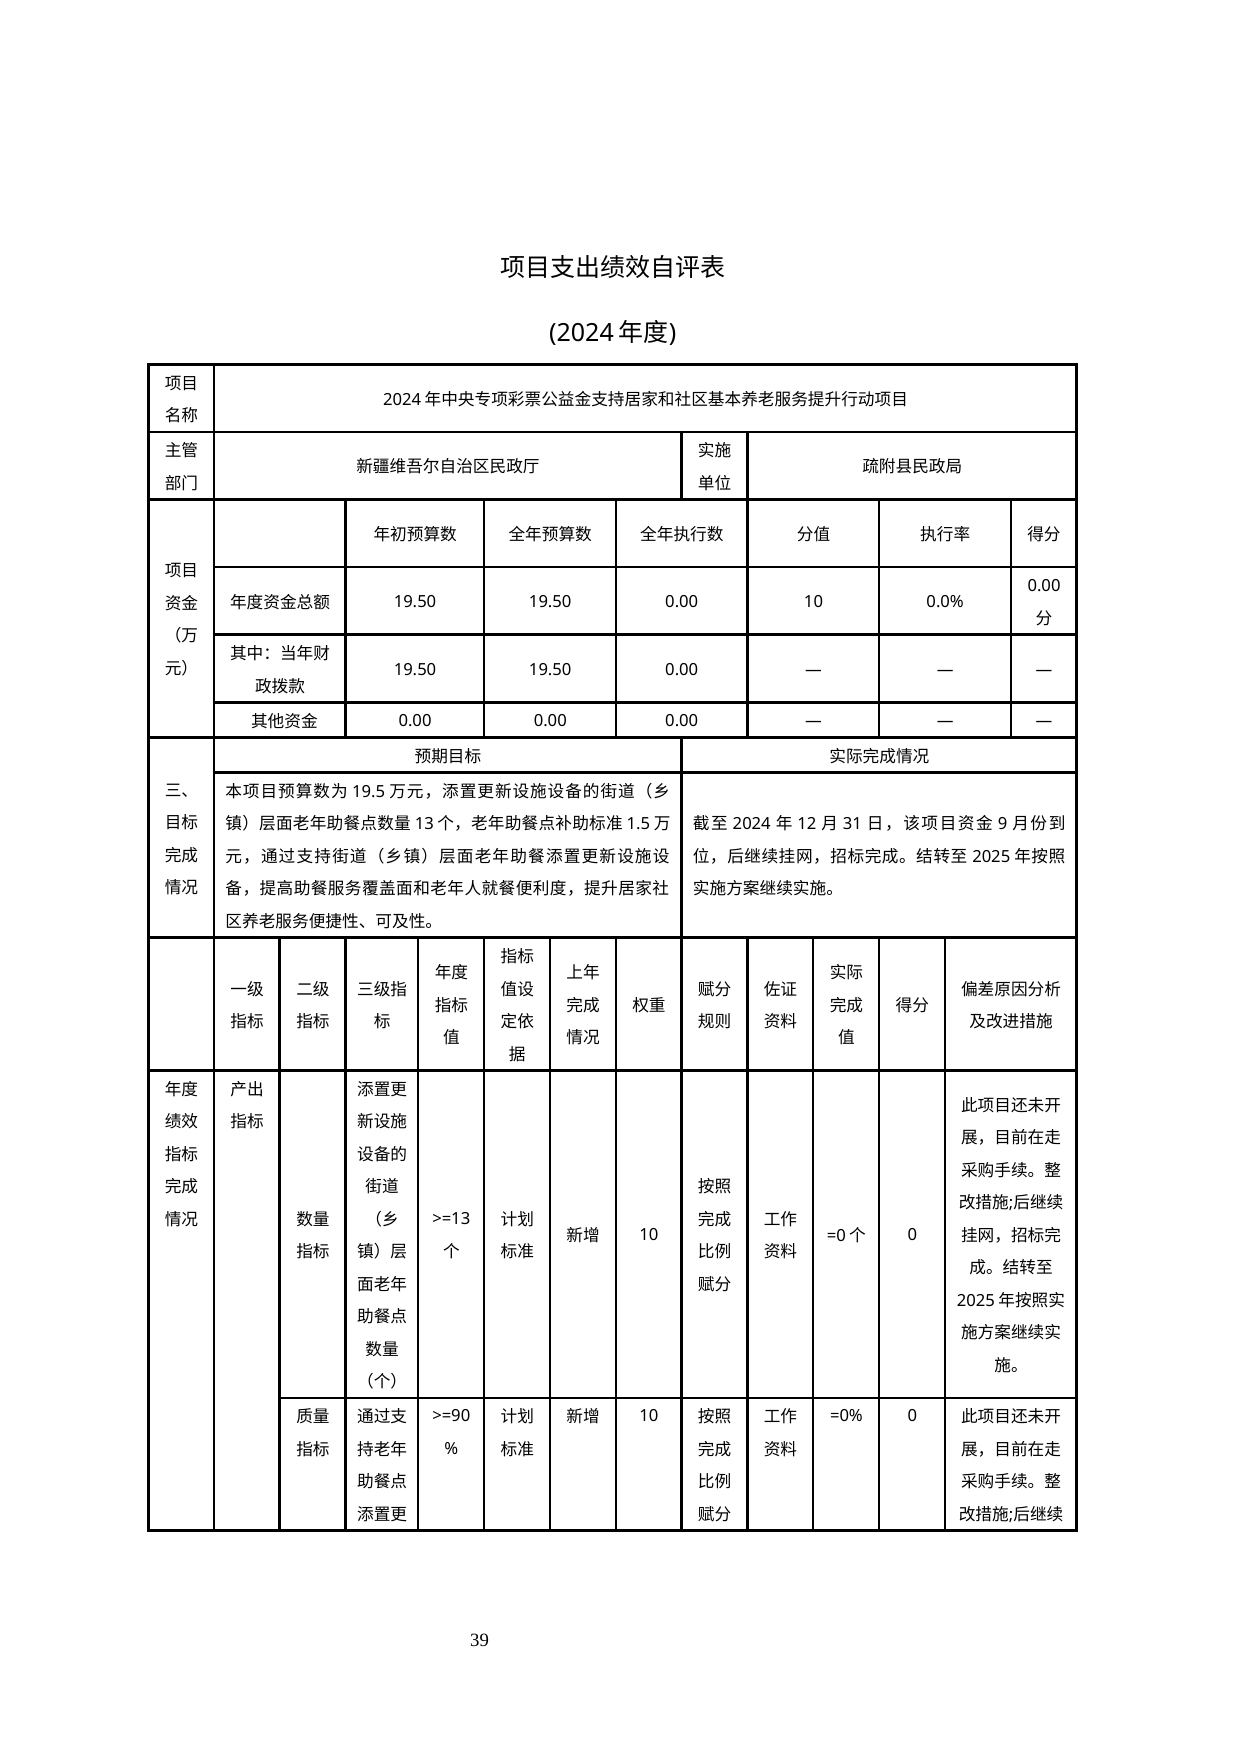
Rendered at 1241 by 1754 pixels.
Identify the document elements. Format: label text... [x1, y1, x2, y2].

table_cell [150, 939, 213, 1069]
table_cell 新增 [551, 1399, 615, 1529]
table_cell 实际完成值 [814, 939, 878, 1069]
table_cell 按照完成比例赋分 [683, 1399, 746, 1529]
table_cell 产出指标 [215, 1072, 278, 1529]
table_cell — [880, 704, 1010, 736]
table_cell 其他资金 [215, 704, 344, 736]
table_cell 三级指标 [347, 939, 417, 1069]
table_cell 0.00 [617, 636, 746, 701]
table_cell 截至2024年12月31日，该项目资金9月份到位，后继续挂网，招标完成。结转至2025年按照实施方案继续实施。 [683, 774, 1075, 936]
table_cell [946, 1072, 1075, 1396]
table_cell 指标值设定依据 [485, 939, 549, 1069]
table_cell 0 [880, 1399, 944, 1529]
table_cell 新疆维吾尔自治区民政厅 [215, 433, 680, 498]
table_cell 权重 [617, 939, 680, 1069]
table_cell 实际完成情况 [683, 739, 1075, 771]
table_cell 工作资料 [749, 1072, 812, 1396]
table_cell 得分 [880, 939, 944, 1069]
table_cell — [749, 636, 878, 701]
table_cell 佐证资料 [749, 939, 812, 1069]
table_cell 预期目标 [215, 739, 680, 771]
table_cell 0.00 [617, 568, 746, 633]
table_cell 实施单位 [683, 433, 746, 498]
table_cell 年度绩效指标完成情况 [150, 1072, 213, 1529]
table_cell 得分 [1012, 501, 1075, 566]
table_cell 年度指标值 [419, 939, 483, 1069]
table_cell 项目资金 （万元） [150, 501, 213, 736]
table_cell 按照完成比例赋分 [683, 1072, 746, 1396]
table_cell 执行率 [880, 501, 1010, 566]
table_cell 2024年中央专项彩票公益金支持居家和社区基本养老服务提升行动项目 [215, 366, 1075, 431]
table_cell 计划标准 [485, 1399, 549, 1529]
table_cell 计划标准 [485, 1072, 549, 1396]
table_cell 0.0% [880, 568, 1010, 633]
table_cell 全年预算数 [485, 501, 615, 566]
table_cell 19.50 [347, 636, 483, 701]
table_cell 全年执行数 [617, 501, 746, 566]
table_cell — [880, 636, 1010, 701]
table_cell 0.00 [347, 704, 483, 736]
table_cell 19.50 [485, 568, 615, 633]
table_cell 上年完成情况 [551, 939, 615, 1069]
table_cell 10 [617, 1399, 680, 1529]
table_cell 新增 [551, 1072, 615, 1396]
table_cell 0.00分 [1012, 568, 1075, 633]
table_cell 0.00 [485, 704, 615, 736]
table_cell 0.00 [617, 704, 746, 736]
table_cell 0 [880, 1072, 944, 1396]
table_header 项目支出绩效自评表 [148, 233, 1077, 298]
table_cell — [749, 704, 878, 736]
table_cell — [1012, 704, 1075, 736]
table_cell 数量指标 [281, 1072, 344, 1396]
table_cell 10 [749, 568, 878, 633]
table_cell 19.50 [485, 636, 615, 701]
table_cell 年初预算数 [347, 501, 483, 566]
table_cell 工作资料 [749, 1399, 812, 1529]
table_cell 质量指标 [281, 1399, 344, 1529]
table_cell 一级指标 [215, 939, 278, 1069]
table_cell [946, 1399, 1075, 1529]
table_cell 其中：当年财政拨款 [215, 636, 344, 701]
table_cell 主管部门 [150, 433, 213, 498]
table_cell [347, 1399, 417, 1529]
table_cell 添置更新设施设备的街道（乡镇）层面老年助餐点数量（个） [347, 1072, 417, 1396]
table_cell 偏差原因分析及改进措施 [946, 939, 1075, 1069]
table_cell 分值 [749, 501, 878, 566]
table_cell 疏附县民政局 [749, 433, 1075, 498]
table_cell =0% [814, 1399, 878, 1529]
table_cell 二级指标 [281, 939, 344, 1069]
table_cell 19.50 [347, 568, 483, 633]
table_cell [215, 501, 344, 566]
table_cell (2024年度) [148, 298, 1077, 363]
table_cell 本项目预算数为19.5万元，添置更新设施设备的街道（乡镇）层面老年助餐点数量13个，老年助餐点补助标准1.5万元，通过支持街道（乡镇）层面老年助餐添置更新设施设备，提高助餐服务覆盖面和老年人就餐便利度，提升居家社区养老服务便捷性、可及性。 [215, 774, 680, 936]
table_cell >=13个 [419, 1072, 483, 1396]
table_cell 赋分规则 [683, 939, 746, 1069]
table_cell — [1012, 636, 1075, 701]
table_cell 三、目标完成情况 [150, 739, 213, 936]
table_cell >=90% [419, 1399, 483, 1529]
table_cell 年度资金总额 [215, 568, 344, 633]
table_cell =0个 [814, 1072, 878, 1396]
table_cell 项目名称 [150, 366, 213, 431]
table_cell 10 [617, 1072, 680, 1396]
